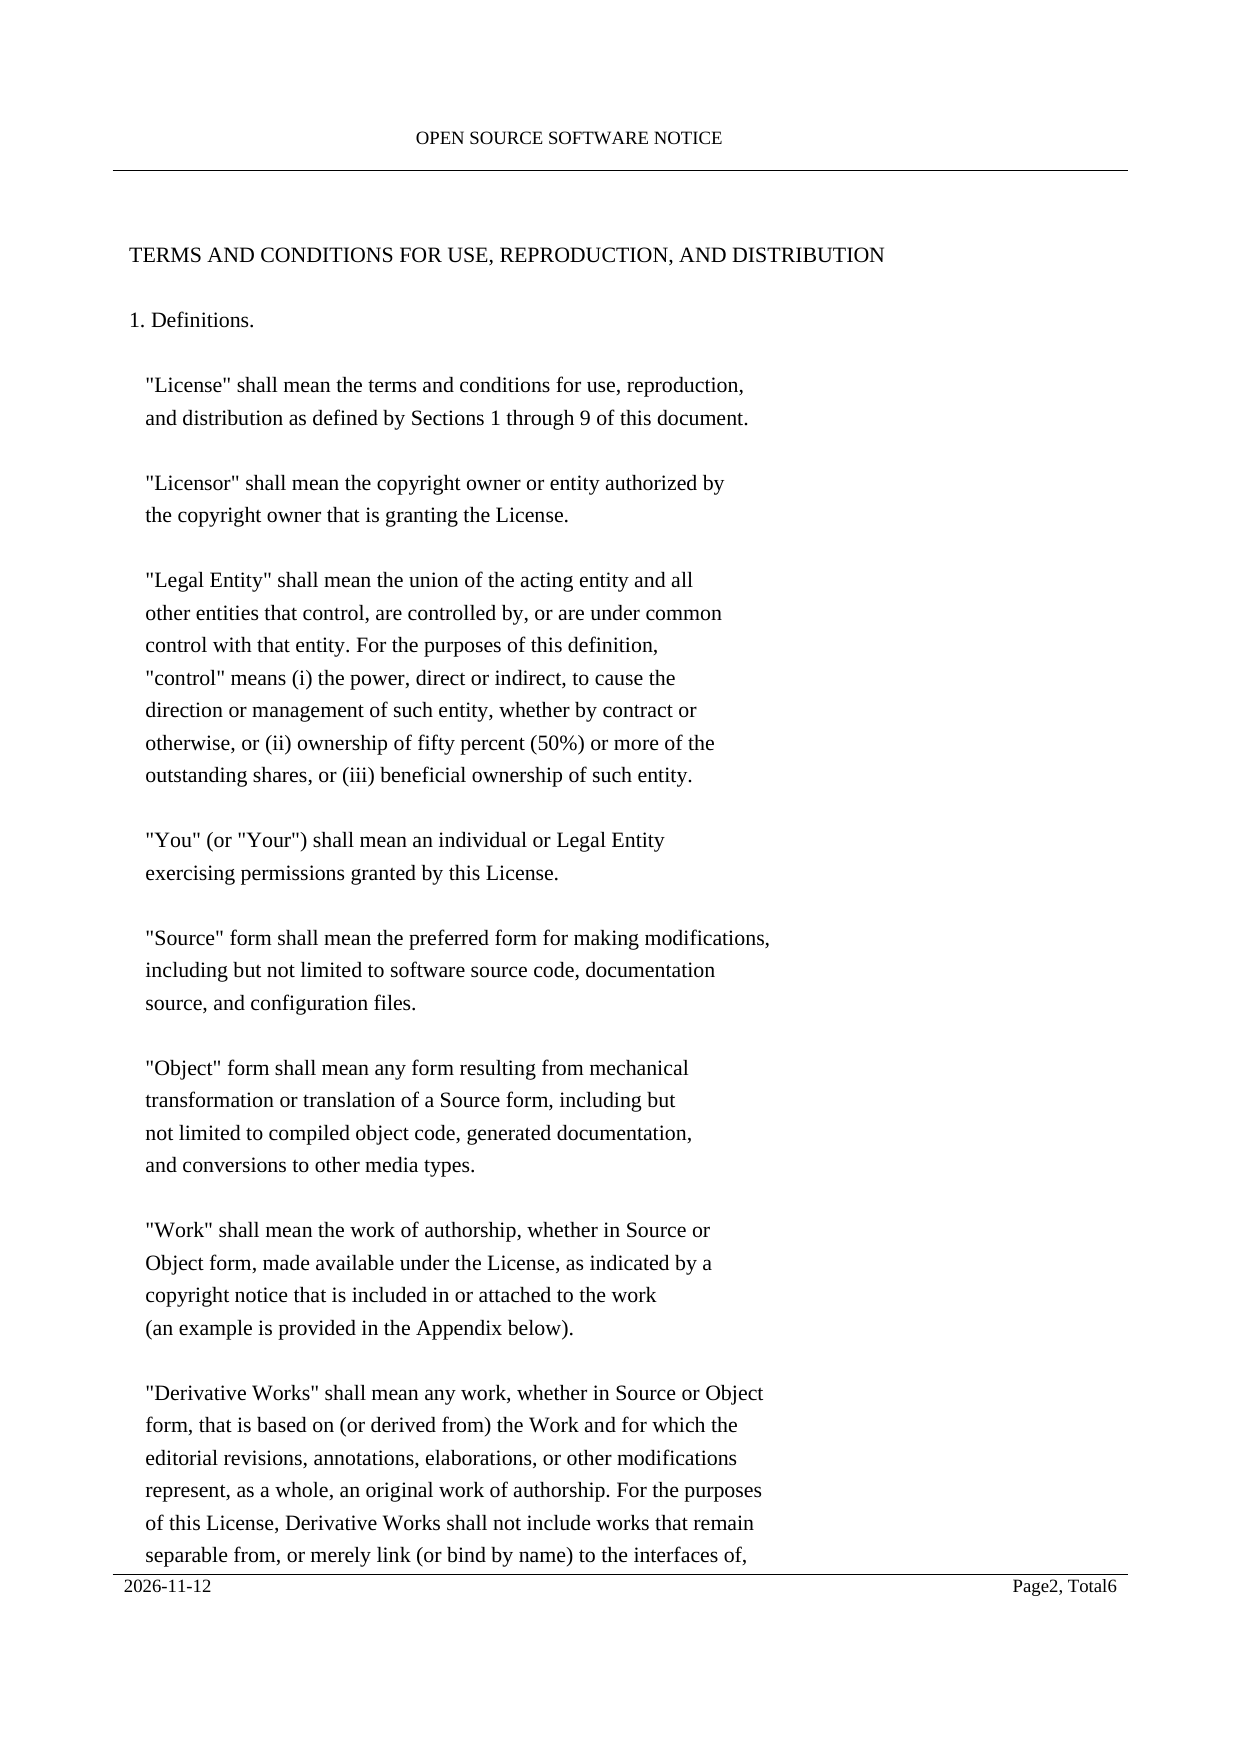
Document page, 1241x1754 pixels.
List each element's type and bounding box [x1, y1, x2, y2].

text [112, 206, 1128, 1571]
